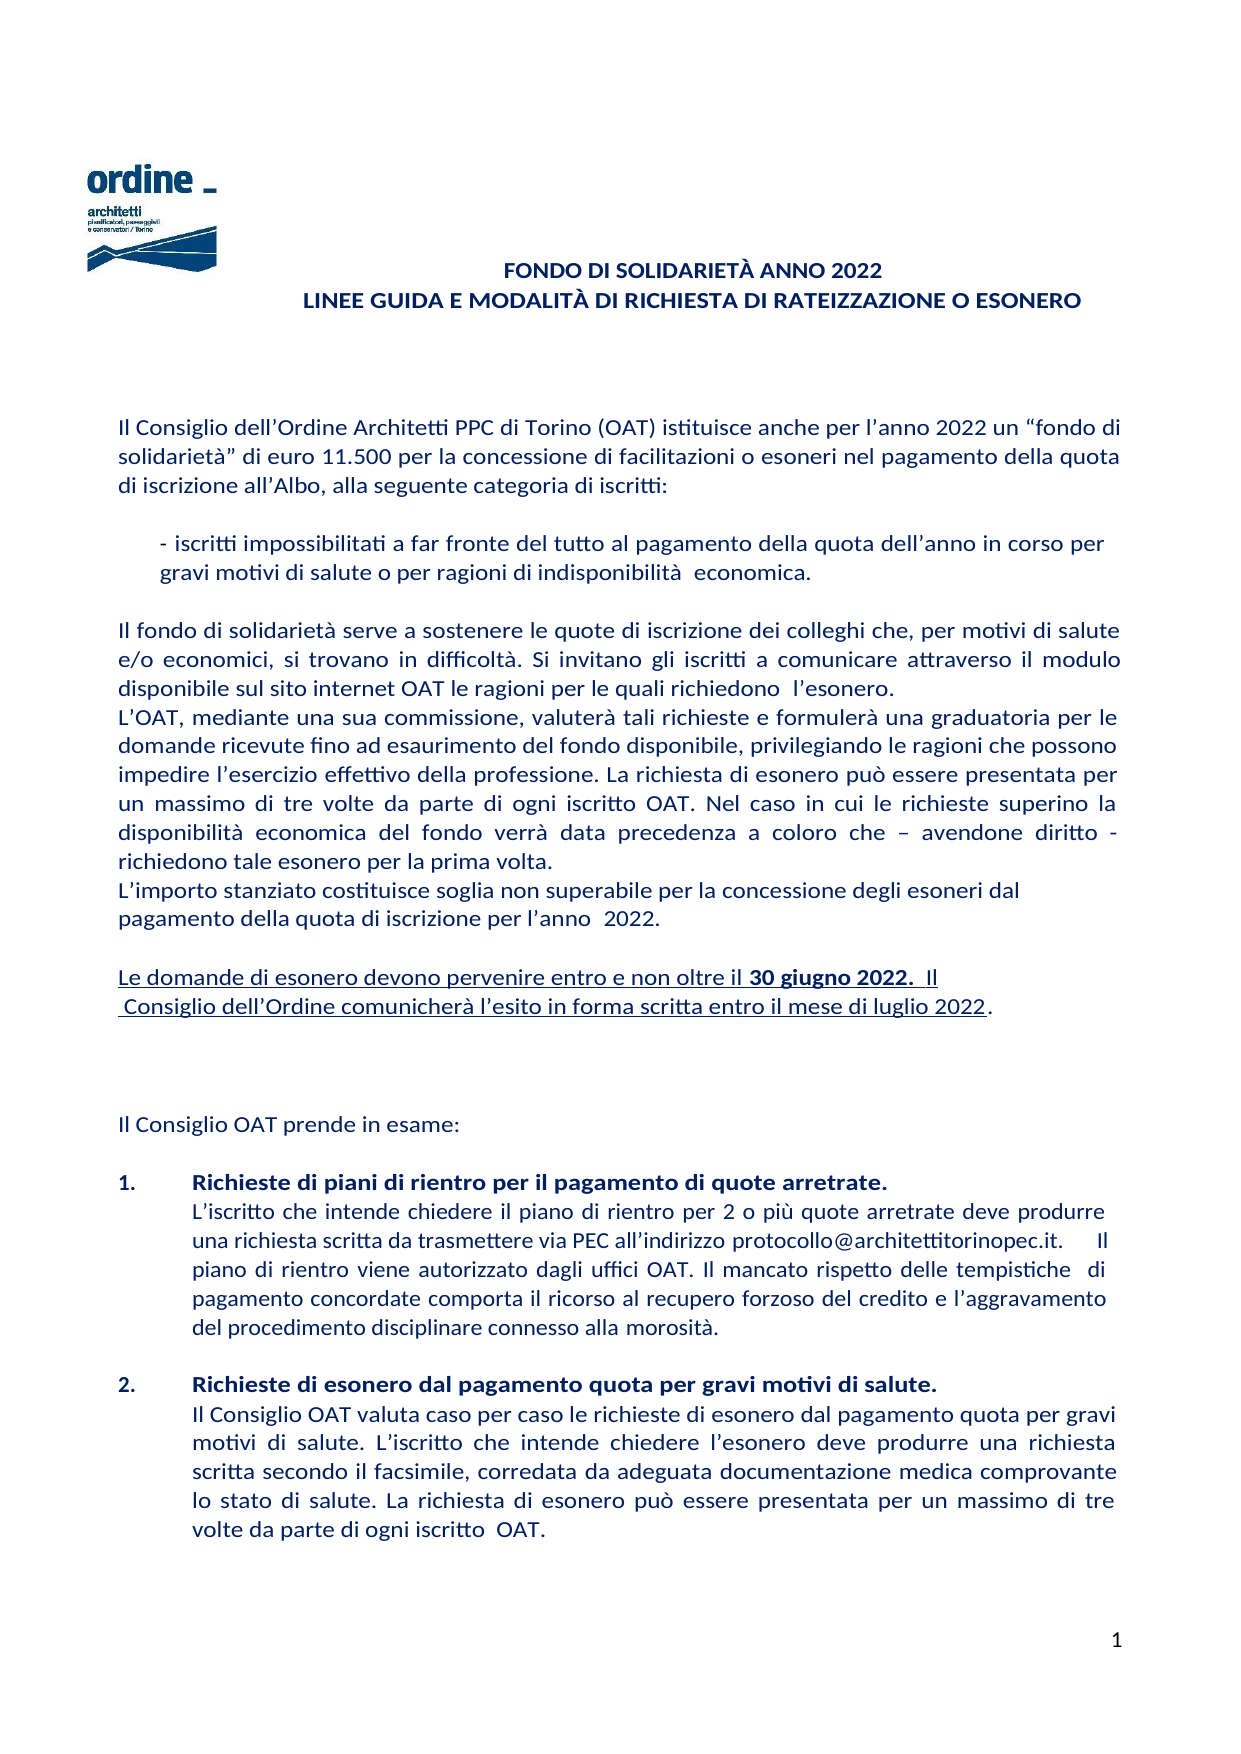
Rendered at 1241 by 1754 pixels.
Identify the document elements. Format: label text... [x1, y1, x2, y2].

text Il Consiglio OAT prende in esame: [118, 1110, 998, 1138]
list - iscritti impossibilitati a far fronte del tutto al pagamento della quota dell’anno in corso per gravi motivi di salute o per ragioni di indisponibilità economica. [159, 529, 1107, 586]
text LINEE GUIDA E MODALITÀ DI RICHIESTA DI RATEIZZAZIONE O ESONERO [301, 286, 1084, 314]
text FONDO DI SOLIDARIETÀ ANNO 2022 [301, 257, 1085, 285]
text L’OAT, mediante una sua commissione, valuterà tali richieste e formulerà una graduatoria per le domande ricevute fino ad esaurimento del fondo disponibile, privilegiando le ragioni che possono impedire l’esercizio effettivo della professione. La richiesta di esonero può essere presentata per un massimo di tre volte da parte di ogni iscritto OAT. Nel caso in cui le richieste superino la disponibilità economica del fondo verrà data precedenza a coloro che – avendone diritto - richiedono tale esonero per la prima volta. [118, 703, 1119, 875]
text Consiglio dell’Ordine comunicherà l’esito in forma scritta entro il mese di luglio 2022. [118, 992, 998, 1020]
picture [81, 158, 225, 280]
text Il Consiglio OAT valuta caso per caso le richieste di esonero dal pagamento quota per gravi motivi di salute. L’iscritto che intende chiedere l’esonero deve produrre una richiesta scritta secondo il facsimile, corredata da adeguata documentazione medica comprovante lo stato di salute. La richiesta di esonero può essere presentata per un massimo di tre volte da parte di ogni iscritto OAT. [192, 1400, 1118, 1543]
text L’iscritto che intende chiedere il piano di rientro per 2 o più quote arretrate deve produrre una richiesta scritta da trasmettere via PEC all’indirizzo protocollo@architettitorinopec.it. Il piano di rientro viene autorizzato dagli uffici OAT. Il mancato rispetto delle tempistiche di pagamento concordate comporta il ricorso al recupero forzoso del credito e l’aggravamento del procedimento disciplinare connesso alla morosità. [192, 1197, 1108, 1341]
text Il fondo di solidarietà serve a sostenere le quote di iscrizione dei colleghi che, per motivi di salute e/o economici, si trovano in difficoltà. Si invitano gli iscritti a comunicare attraverso il modulo disponibile sul sito internet OAT le ragioni per le quali richiedono l’esonero. [118, 616, 1123, 702]
text Le domande di esonero devono pervenire entro e non oltre il 30 giugno 2022. Il [118, 963, 1132, 991]
text pagamento della quota di iscrizione per l’anno 2022. [118, 904, 1132, 933]
list Richieste di esonero dal pagamento quota per gravi motivi di salute. [118, 1371, 1132, 1399]
text L’importo stanziato costituisce soglia non superabile per la concessione degli esoneri dal [118, 876, 1132, 904]
list Richieste di piani di rientro per il pagamento di quote arretrate. [118, 1168, 1132, 1196]
text Il Consiglio dell’Ordine Architetti PPC di Torino (OAT) istituisce anche per l’anno 2022 un “fondo di solidarietà” di euro 11.500 per la concessione di facilitazioni o esoneri nel pagamento della quota di iscrizione all’Albo, alla seguente categoria di iscritti: [118, 413, 1123, 499]
